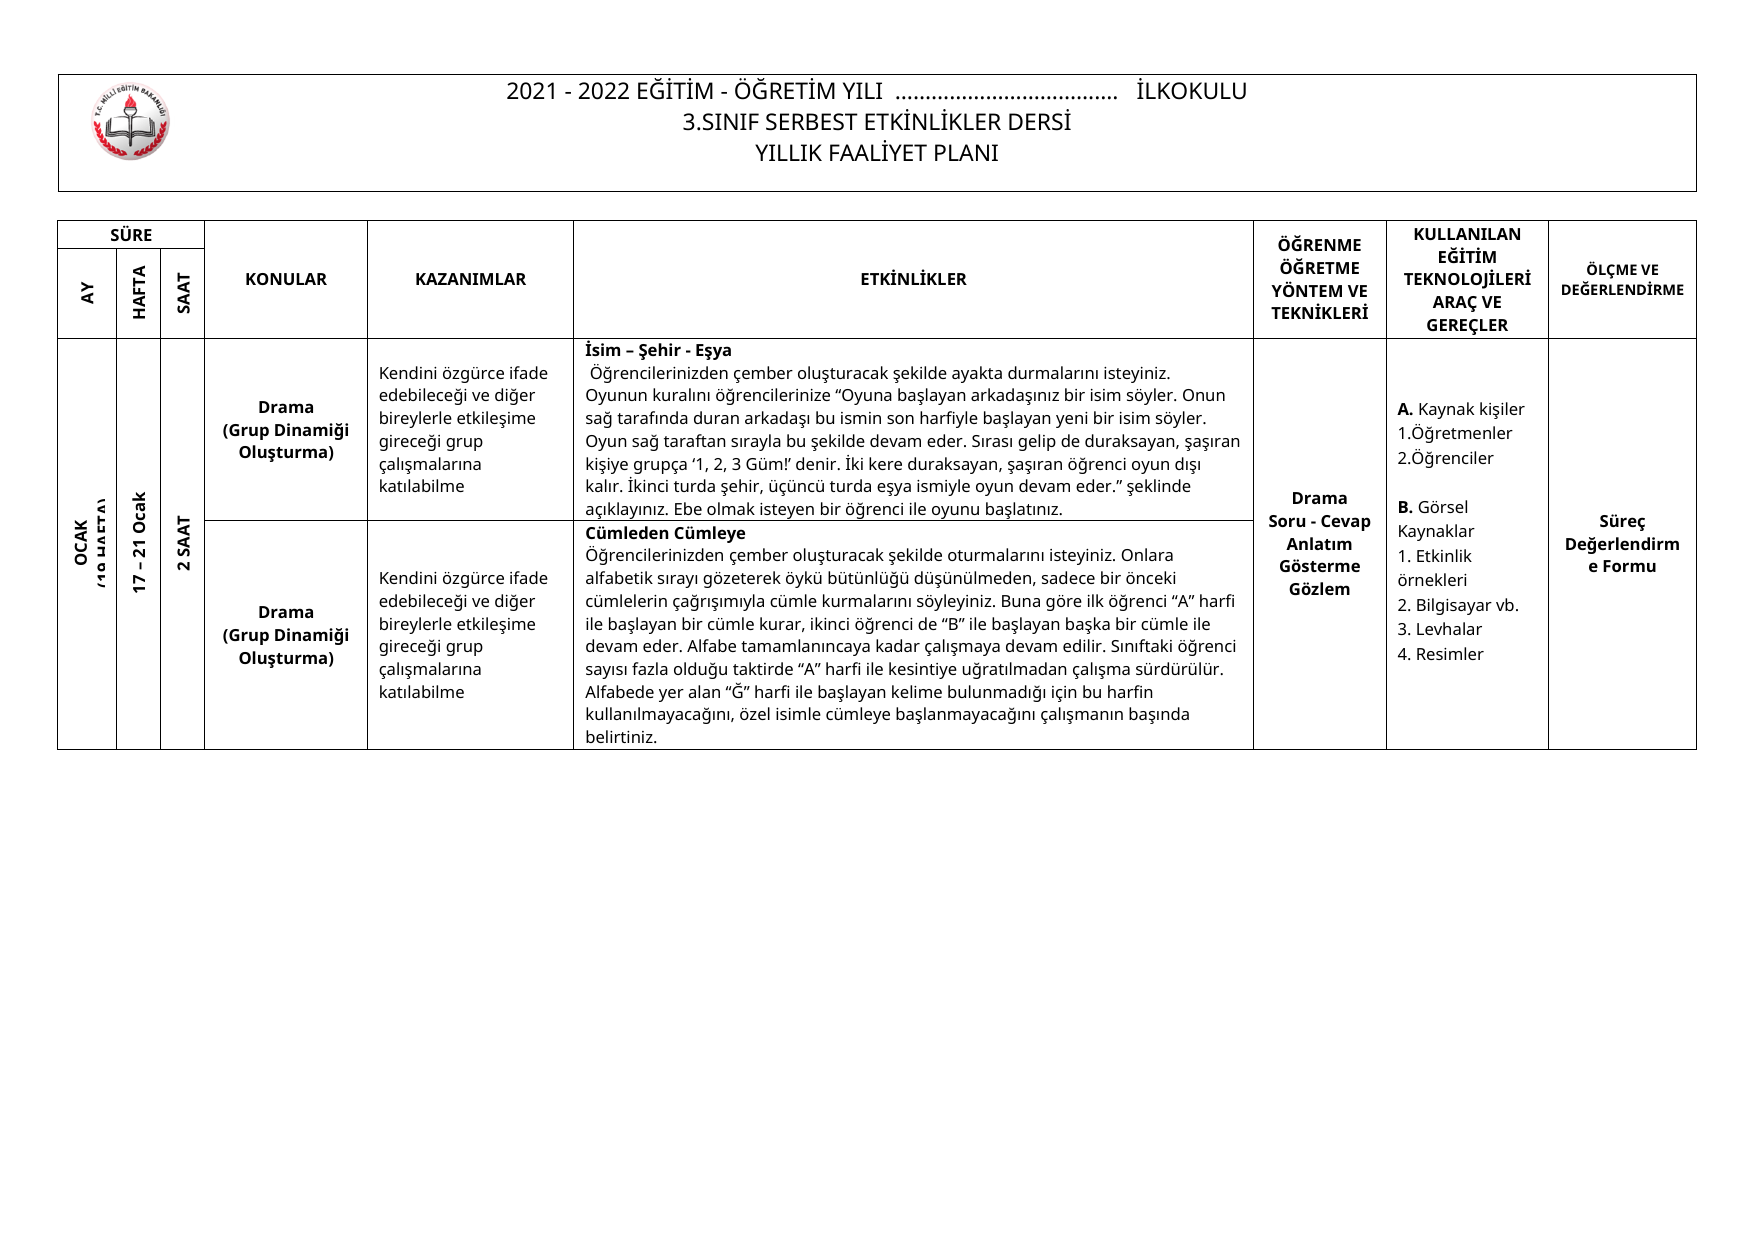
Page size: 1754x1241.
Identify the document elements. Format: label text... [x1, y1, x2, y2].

table_header KAZANIMLAR [368, 221, 573, 338]
table_cell 2 SAAT [161, 339, 204, 748]
table_cell SAAT [161, 249, 204, 338]
table_cell Kendini özgürce ifade edebileceği ve diğer bireylerle etkileşime gireceği grup çalışmalarına katılabilme [368, 339, 573, 520]
table_cell Drama (Grup Dinamiği Oluşturma) [205, 521, 367, 748]
table_header KONULAR [205, 221, 367, 338]
table_cell AY [58, 249, 116, 338]
table_cell Drama Soru - Cevap Anlatım Gösterme Gözlem [1254, 339, 1386, 748]
table_cell Kendini özgürce ifade edebileceği ve diğer bireylerle etkileşime gireceği grup çalışmalarına katılabilme [368, 521, 573, 748]
table_cell Cümleden Cümleye Öğrencilerinizden çember oluşturacak şekilde oturmalarını isteyiniz. Onlara alfabetik sırayı gözeterek öykü bütünlüğü düşünülmeden, sadece bir önceki cümlelerin çağrışımıyla cümle kurmalarını söyleyiniz. Buna göre ilk öğrenci “A” harfi ile başlayan bir cümle kurar, ikinci öğrenci de “B” ile başlayan başka bir cümle ile devam eder. Alfabe tamamlanıncaya kadar çalışmaya devam edilir. Sınıftaki öğrenci sayısı fazla olduğu taktirde “A” harfi ile kesintiye uğratılmadan çalışma sürdürülür. Alfabede yer alan “Ğ” harfi ile başlayan kelime bulunmadığı için bu harfin kullanılmayacağını, özel isimle cümleye başlanmayacağını çalışmanın başında belirtiniz. [574, 521, 1253, 748]
table_cell HAFTA [117, 249, 160, 338]
picture [85, 77, 175, 167]
table_header KULLANILAN EĞİTİM TEKNOLOJİLERİ ARAÇ VE GEREÇLER [1387, 221, 1548, 338]
table_header ETKİNLİKLER [574, 221, 1253, 338]
table_cell 17 – 21 Ocak Ocak [117, 339, 160, 748]
table_cell İsim – Şehir - Eşya Öğrencilerinizden çember oluşturacak şekilde ayakta durmalarını isteyiniz. Oyunun kuralını öğrencilerinize “Oyuna başlayan arkadaşınız bir isim söyler. Onun sağ tarafında duran arkadaşı bu ismin son harfiyle başlayan yeni bir isim söyler. Oyun sağ taraftan sırayla bu şekilde devam eder. Sırası gelip de duraksayan, şaşıran kişiye grupça ‘1, 2, 3 Güm!’ denir. İki kere duraksayan, şaşıran öğrenci oyun dışı kalır. İkinci turda şehir, üçüncü turda eşya ismiyle oyun devam eder.” şeklinde açıklayınız. Ebe olmak isteyen bir öğrenci ile oyunu başlatınız. [574, 339, 1253, 520]
table_cell OCAK (19.HAFTA) [58, 339, 116, 748]
table_header ÖLÇME VE DEĞERLENDİRME [1549, 221, 1696, 338]
table_header SÜRE [58, 221, 204, 248]
table_header ÖĞRENME ÖĞRETME YÖNTEM VE TEKNİKLERİ [1254, 221, 1386, 338]
table_cell Süreç Değerlendirme Formu [1549, 339, 1696, 748]
table_cell Drama (Grup Dinamiği Oluşturma) [205, 339, 367, 520]
table_cell A. Kaynak kişiler 1.Öğretmenler 2.Öğrenciler B. Görsel Kaynaklar 1. Etkinlik örnekleri 2. Bilgisayar vb. 3. Levhalar 4. Resimler [1387, 339, 1548, 748]
